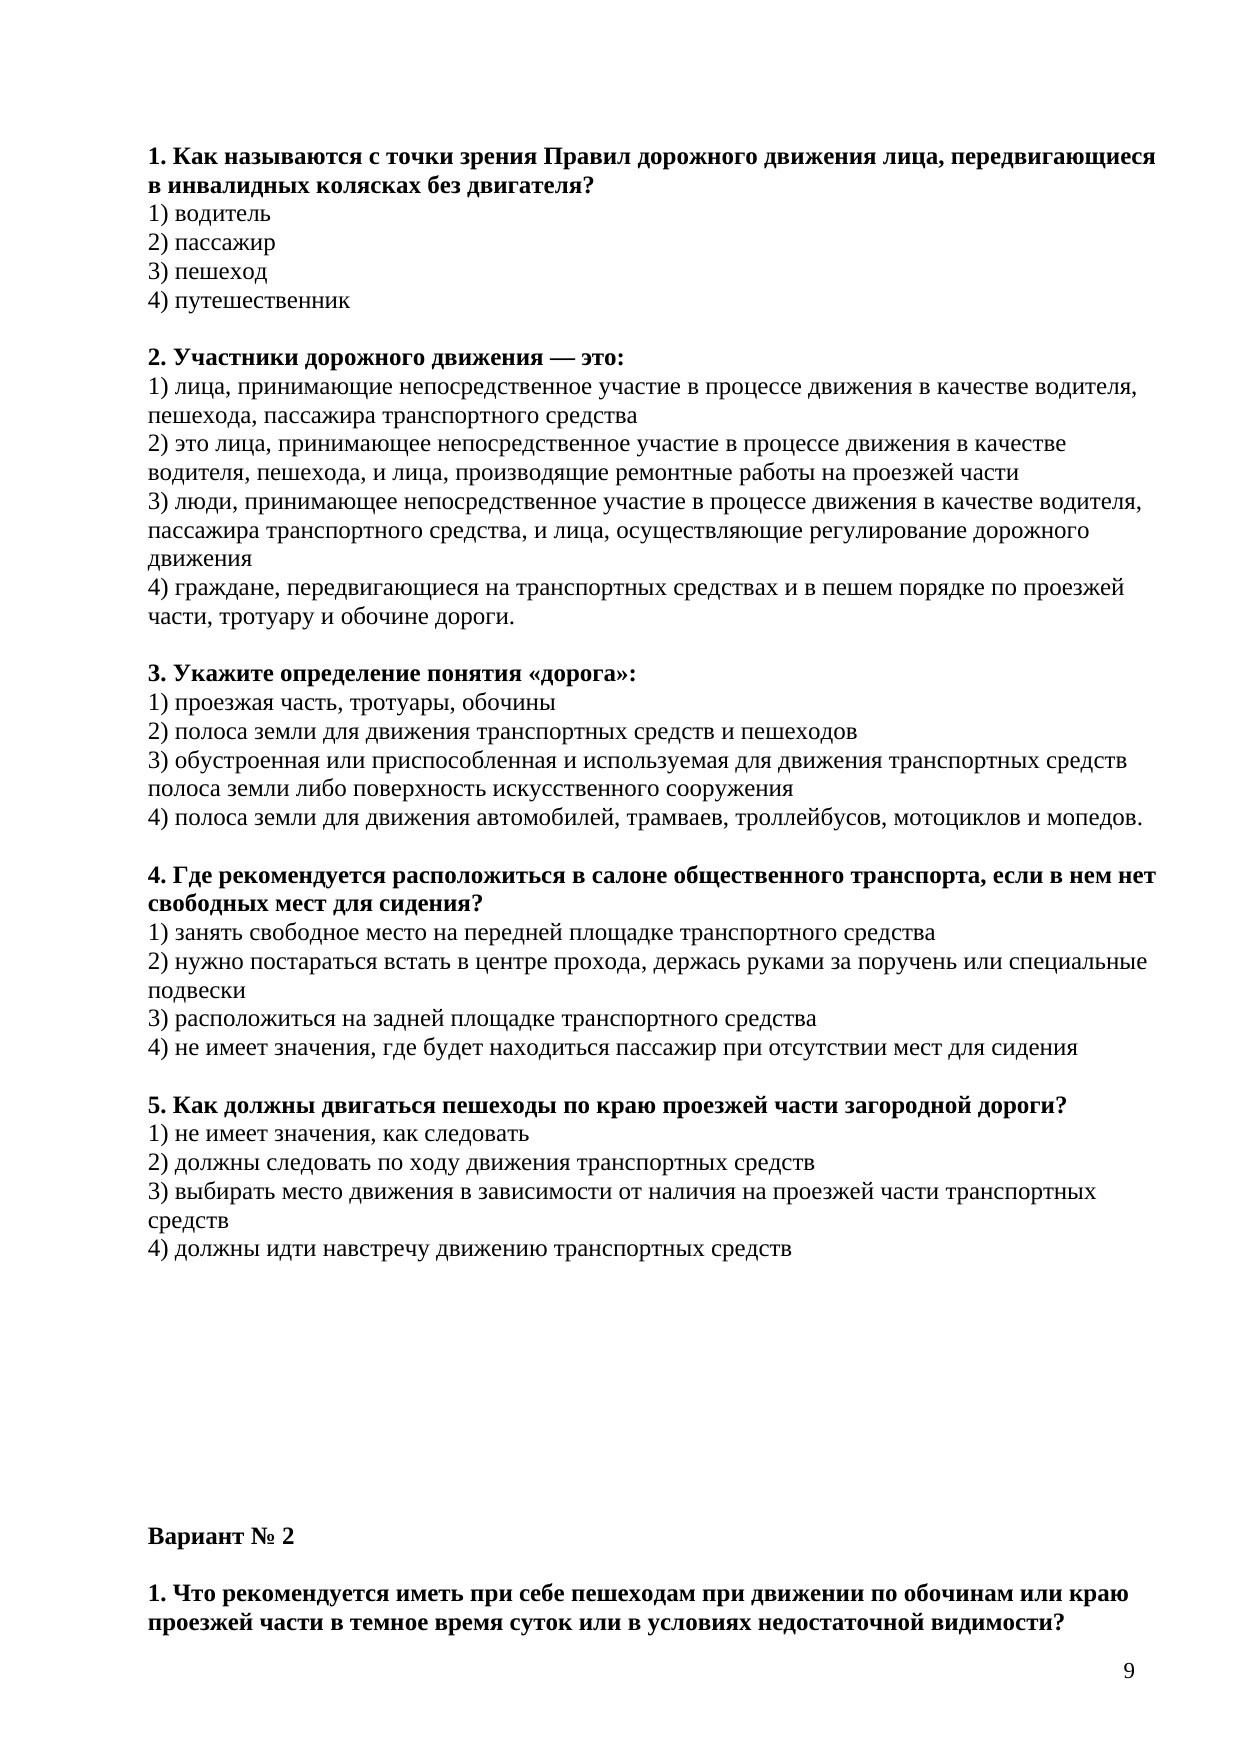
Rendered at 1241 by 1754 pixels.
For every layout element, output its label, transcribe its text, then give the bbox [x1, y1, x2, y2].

text 4) не имеет значения, где будет находиться пассажир при отсутствии мест для сидения [148, 1032, 1167, 1061]
text 1) лица, принимающие непосредственное участие в процессе движения в качестве водителя, пешехода, пассажира транспортного средства [148, 371, 1167, 428]
text 1) проезжая часть, тротуары, обочины [148, 687, 1167, 716]
text 3. Укажите определение понятия «дорога»: [148, 658, 1167, 687]
text 3) люди, принимающее непосредственное участие в процессе движения в качестве водителя, пассажира транспортного средства, и лица, осуществляющие регулирование дорожного движения [148, 486, 1167, 572]
text 2) это лица, принимающее непосредственное участие в процессе движения в качестве водителя, пешехода, и лица, производящие ремонтные работы на проезжей части [148, 428, 1167, 486]
text Вариант № 2 [148, 1521, 1167, 1550]
text 4) должны идти навстречу движению транспортных средств [148, 1233, 1167, 1262]
text 4. Где рекомендуется расположиться в салоне общественного транспорта, если в нем нет свободных мест для сидения? [148, 860, 1167, 917]
text 3) расположиться на задней площадке транспортного средства [148, 1003, 1167, 1032]
text 1) занять свободное место на передней площадке транспортного средства [148, 917, 1167, 946]
text 2. Участники дорожного движения — это: [148, 342, 1167, 371]
text 5. Как должны двигаться пешеходы по краю проезжей части загородной дороги? [148, 1090, 1167, 1118]
text 4) граждане, передвигающиеся на транспортных средствах и в пешем порядке по проезжей части, тротуару и обочине дороги. [148, 572, 1167, 630]
text 1. Как называются с точки зрения Правил дорожного движения лица, передвигающиеся в инвалидных колясках без двигателя? [148, 141, 1167, 198]
text 4) путешественник [148, 285, 1167, 313]
text 2) нужно постараться встать в центре прохода, держась руками за поручень или специальные подвески [148, 946, 1167, 1003]
text 2) пассажир [148, 227, 1167, 256]
text 1. Что рекомендуется иметь при себе пешеходам при движении по обочинам или краю проезжей части в темное время суток или в условиях недостаточной видимости? [148, 1578, 1167, 1636]
text 1) водитель [148, 198, 1167, 227]
text 2) полоса земли для движения транспортных средств и пешеходов [148, 716, 1167, 745]
text 3) пешеход [148, 256, 1167, 285]
text 3) обустроенная или приспособленная и используемая для движения транспортных средств полоса земли либо поверхность искусственного сооружения [148, 745, 1167, 802]
text 2) должны следовать по ходу движения транспортных средств [148, 1147, 1167, 1176]
text 1) не имеет значения, как следовать [148, 1118, 1167, 1147]
text 3) выбирать место движения в зависимости от наличия на проезжей части транспортных средств [148, 1176, 1167, 1233]
text 4) полоса земли для движения автомобилей, трамваев, троллейбусов, мотоциклов и мопедов. [148, 802, 1167, 831]
